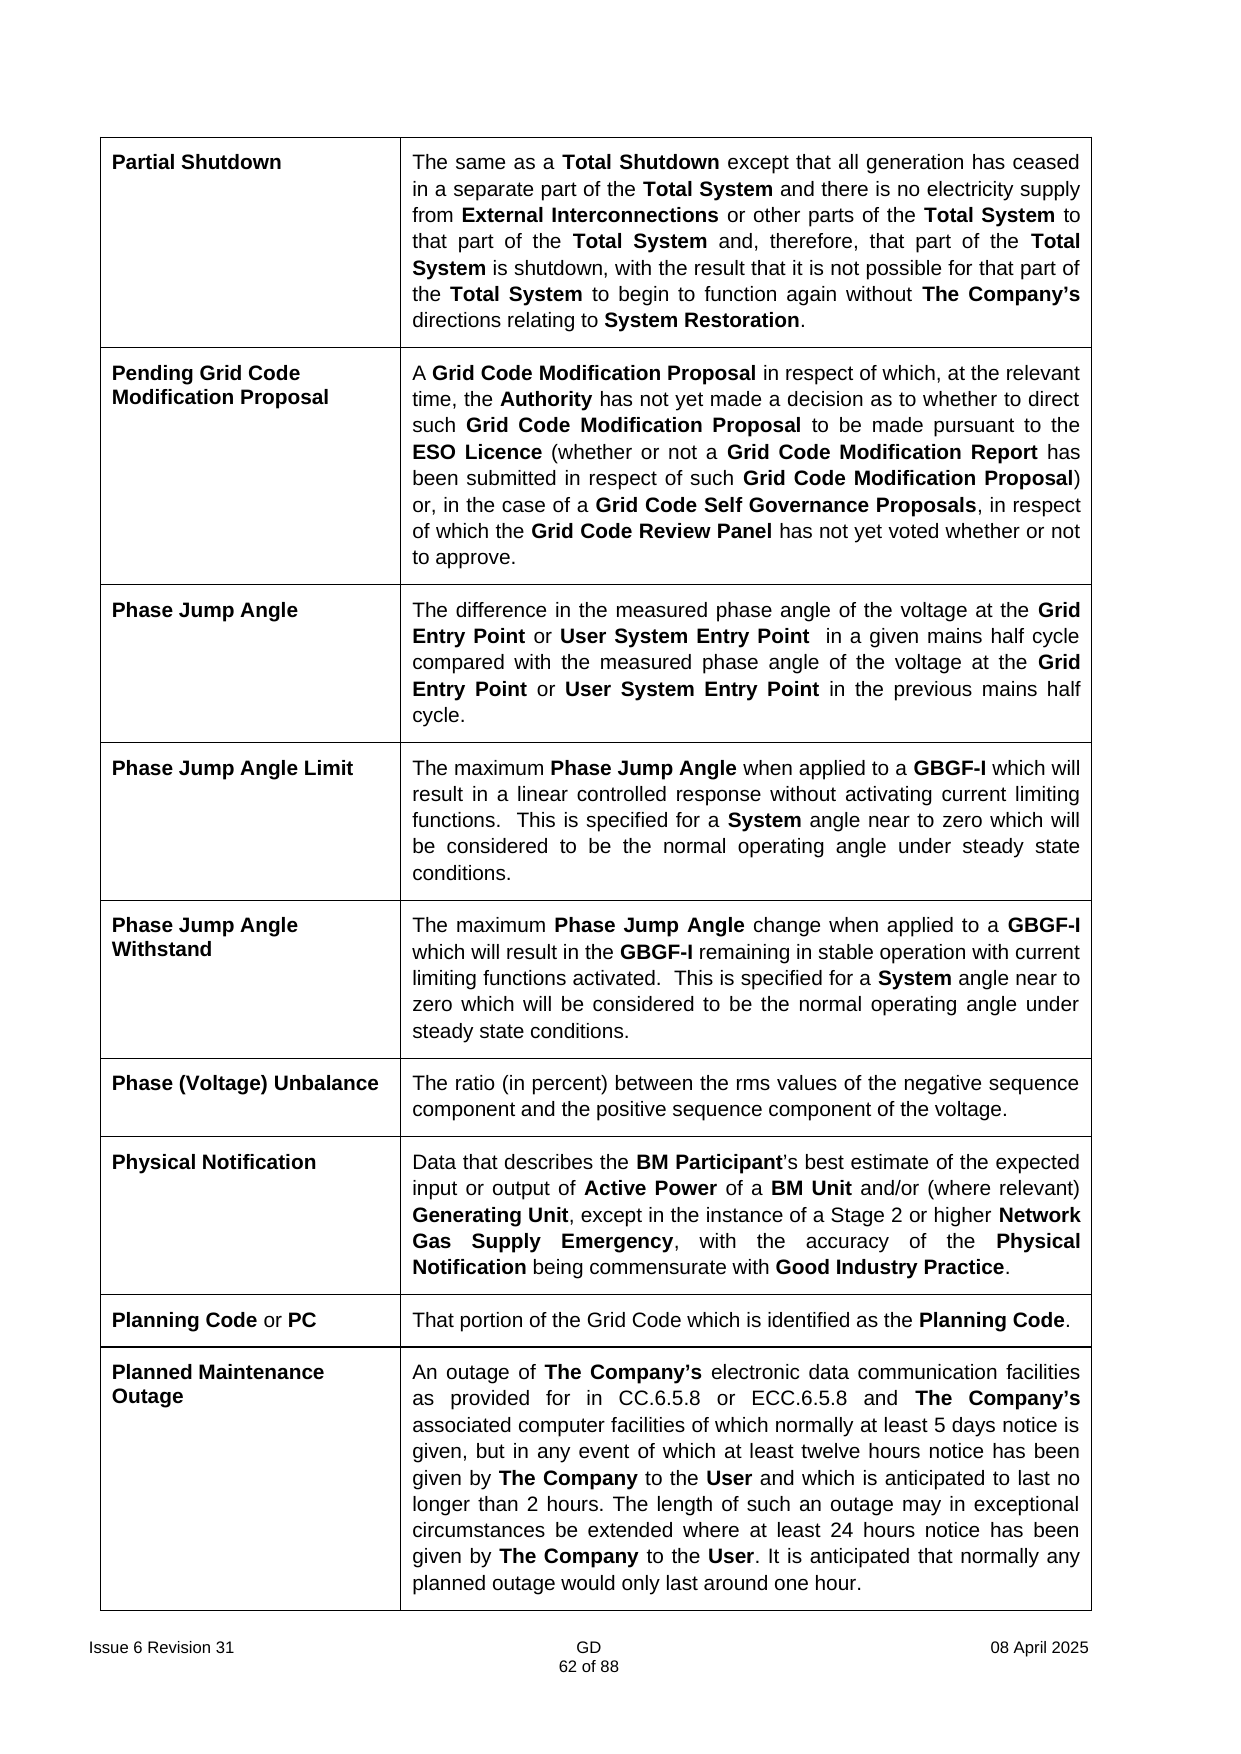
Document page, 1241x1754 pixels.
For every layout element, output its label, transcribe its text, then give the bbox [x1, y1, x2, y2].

table_cell Planned Maintenance Outage [101, 1348, 400, 1609]
table_cell Phase Jump Angle Withstand [101, 901, 400, 1057]
table_cell Partial Shutdown [101, 138, 400, 347]
table_cell The same as a Total Shutdown except that all generation has ceased in a separate part of the Total System and there is no electricity supply from External Interconnections or other parts of the Total System to that part of the Total System and, therefore, that part of the Total System is shutdown, with the result that it is not possible for that part of the Total System to begin to function again without The Company’s directions relating to System Restoration. [401, 138, 1091, 347]
table_cell Phase Jump Angle [101, 585, 400, 742]
table_cell Data that describes the BM Participant’s best estimate of the expected input or output of Active Power of a BM Unit and/or (where relevant) Generating Unit, except in the instance of a Stage 2 or higher Network Gas Supply Emergency, with the accuracy of the Physical Notification being commensurate with Good Industry Practice. [401, 1137, 1091, 1294]
table_cell Phase Jump Angle Limit [101, 743, 400, 899]
table_cell The difference in the measured phase angle of the voltage at the Grid Entry Point or User System Entry Point in a given mains half cycle compared with the measured phase angle of the voltage at the Grid Entry Point or User System Entry Point in the previous mains half cycle. [401, 585, 1091, 742]
table_cell The maximum Phase Jump Angle when applied to a GBGF-I which will result in a linear controlled response without activating current limiting functions. This is specified for a System angle near to zero which will be considered to be the normal operating angle under steady state conditions. [401, 743, 1091, 899]
table_cell An outage of The Company’s electronic data communication facilities as provided for in CC.6.5.8 or ECC.6.5.8 and The Company’s associated computer facilities of which normally at least 5 days notice is given, but in any event of which at least twelve hours notice has been given by The Company to the User and which is anticipated to last no longer than 2 hours. The length of such an outage may in exceptional circumstances be extended where at least 24 hours notice has been given by The Company to the User. It is anticipated that normally any planned outage would only last around one hour. [401, 1348, 1091, 1609]
table_cell That portion of the Grid Code which is identified as the Planning Code. [401, 1295, 1091, 1346]
table_cell Pending Grid Code Modification Proposal [101, 348, 400, 584]
table_cell A Grid Code Modification Proposal in respect of which, at the relevant time, the Authority has not yet made a decision as to whether to direct such Grid Code Modification Proposal to be made pursuant to the ESO Licence (whether or not a Grid Code Modification Report has been submitted in respect of such Grid Code Modification Proposal) or, in the case of a Grid Code Self Governance Proposals, in respect of which the Grid Code Review Panel has not yet voted whether or not to approve. [401, 348, 1091, 584]
table_cell Planning Code or PC [101, 1295, 400, 1346]
table_cell Phase (Voltage) Unbalance [101, 1059, 400, 1136]
table_cell The maximum Phase Jump Angle change when applied to a GBGF-I which will result in the GBGF-I remaining in stable operation with current limiting functions activated. This is specified for a System angle near to zero which will be considered to be the normal operating angle under steady state conditions. [401, 901, 1091, 1057]
table_cell The ratio (in percent) between the rms values of the negative sequence component and the positive sequence component of the voltage. [401, 1059, 1091, 1136]
table_cell Physical Notification [101, 1137, 400, 1294]
